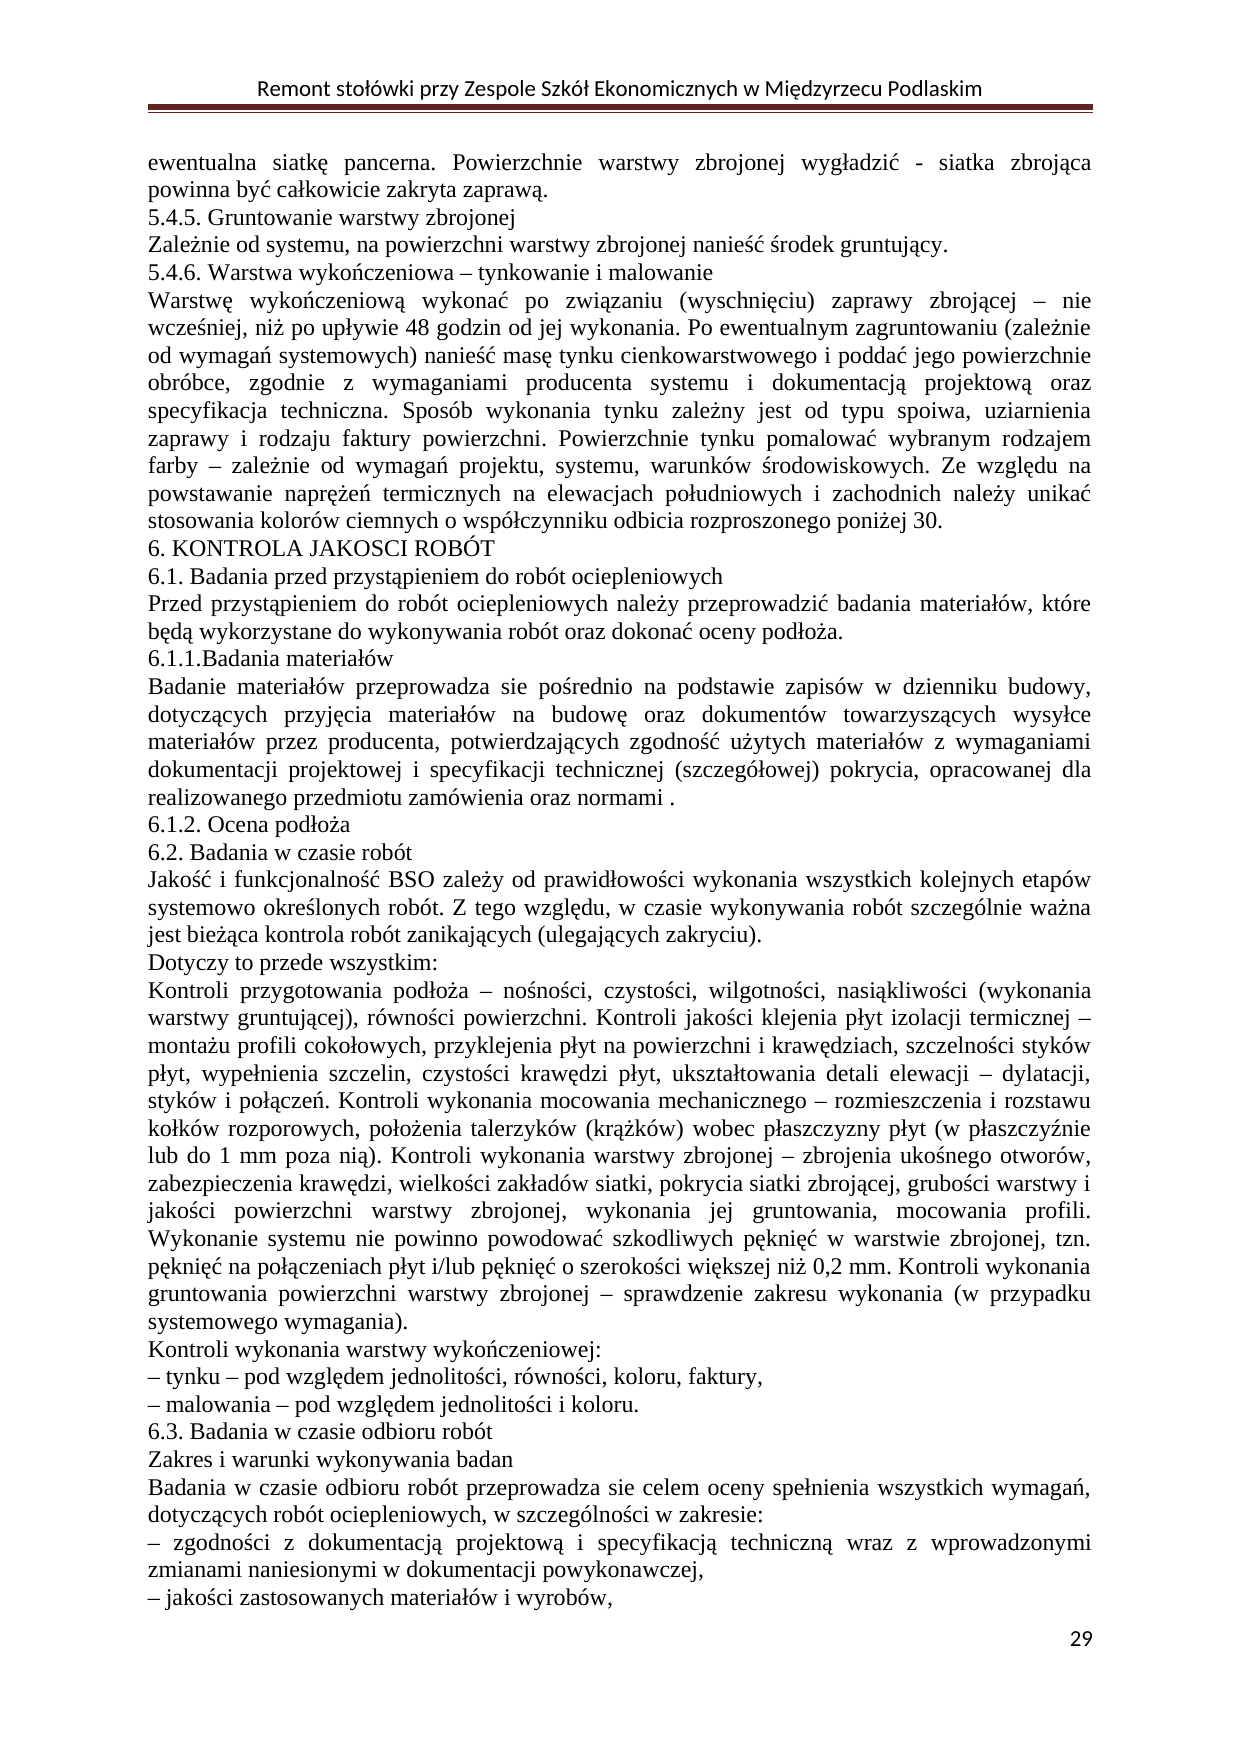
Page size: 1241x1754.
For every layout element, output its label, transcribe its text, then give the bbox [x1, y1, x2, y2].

text 6. KONTROLA JAKOSCI ROBÓT [148, 534, 1093, 562]
text Badanie materiałów przeprowadza sie pośrednio na podstawie zapisów w dzienniku budowy, dotyczących przyjęcia materiałów na budowę oraz dokumentów towarzyszących wysyłce materiałów przez producenta, potwierdzających zgodność użytych materiałów z wymaganiami dokumentacji projektowej i specyfikacji technicznej (szczegółowej) pokrycia, opracowanej dla realizowanego przedmiotu zamówienia oraz normami . [148, 672, 1093, 810]
text Jakość i funkcjonalność BSO zależy od prawidłowości wykonania wszystkich kolejnych etapów systemowo określonych robót. Z tego względu, w czasie wykonywania robót szczególnie ważna jest bieżąca kontrola robót zanikających (ulegających zakryciu). [148, 865, 1093, 948]
text Zależnie od systemu, na powierzchni warstwy zbrojonej nanieść środek gruntujący. [148, 230, 1093, 258]
text 6.1. Badania przed przystąpieniem do robót ociepleniowych [148, 562, 1093, 589]
text 6.1.2. Ocena podłoża [148, 810, 1093, 838]
text 6.2. Badania w czasie robót [148, 838, 1093, 865]
text Przed przystąpieniem do robót ociepleniowych należy przeprowadzić badania materiałów, które będą wykorzystane do wykonywania robót oraz dokonać oceny podłoża. [148, 589, 1093, 644]
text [148, 148, 1093, 203]
text Kontroli przygotowania podłoża – nośności, czystości, wilgotności, nasiąkliwości (wykonania warstwy gruntującej), równości powierzchni. Kontroli jakości klejenia płyt izolacji termicznej – montażu profili cokołowych, przyklejenia płyt na powierzchni i krawędziach, szczelności styków płyt, wypełnienia szczelin, czystości krawędzi płyt, ukształtowania detali elewacji – dylatacji, styków i połączeń. Kontroli wykonania mocowania mechanicznego – rozmieszczenia i rozstawu kołków rozporowych, położenia talerzyków (krążków) wobec płaszczyzny płyt (w płaszczyźnie lub do 1 mm poza nią). Kontroli wykonania warstwy zbrojonej – zbrojenia ukośnego otworów, zabezpieczenia krawędzi, wielkości zakładów siatki, pokrycia siatki zbrojącej, grubości warstwy i jakości powierzchni warstwy zbrojonej, wykonania jej gruntowania, mocowania profili. Wykonanie systemu nie powinno powodować szkodliwych pęknięć w warstwie zbrojonej, tzn. pęknięć na połączeniach płyt i/lub pęknięć o szerokości większej niż 0,2 mm. Kontroli wykonania gruntowania powierzchni warstwy zbrojonej – sprawdzenie zakresu wykonania (w przypadku systemowego wymagania). [148, 976, 1093, 1334]
text 6.3. Badania w czasie odbioru robót [148, 1417, 1093, 1445]
text Kontroli wykonania warstwy wykończeniowej: [148, 1334, 1093, 1362]
text – zgodności z dokumentacją projektową i specyfikacją techniczną wraz z wprowadzonymi zmianami naniesionymi w dokumentacji powykonawczej, [148, 1528, 1093, 1583]
text 5.4.5. Gruntowanie warstwy zbrojonej [148, 203, 1093, 230]
text 5.4.6. Warstwa wykończeniowa – tynkowanie i malowanie [148, 258, 1093, 286]
text – malowania – pod względem jednolitości i koloru. [148, 1390, 1093, 1417]
text Badania w czasie odbioru robót przeprowadza sie celem oceny spełnienia wszystkich wymagań, dotyczących robót ociepleniowych, w szczególności w zakresie: [148, 1473, 1093, 1528]
text Zakres i warunki wykonywania badan [148, 1445, 1093, 1473]
text – tynku – pod względem jednolitości, równości, koloru, faktury, [148, 1362, 1093, 1390]
text Warstwę wykończeniową wykonać po związaniu (wyschnięciu) zaprawy zbrojącej – nie wcześniej, niż po upływie 48 godzin od jej wykonania. Po ewentualnym zagruntowaniu (zależnie od wymagań systemowych) nanieść masę tynku cienkowarstwowego i poddać jego powierzchnie obróbce, zgodnie z wymaganiami producenta systemu i dokumentacją projektową oraz specyfikacja techniczna. Sposób wykonania tynku zależny jest od typu spoiwa, uziarnienia zaprawy i rodzaju faktury powierzchni. Powierzchnie tynku pomalować wybranym rodzajem farby – zależnie od wymagań projektu, systemu, warunków środowiskowych. Ze względu na powstawanie naprężeń termicznych na elewacjach południowych i zachodnich należy unikać stosowania kolorów ciemnych o współczynniku odbicia rozproszonego poniżej 30. [148, 286, 1093, 534]
text 6.1.1.Badania materiałów [148, 644, 1093, 672]
text Dotyczy to przede wszystkim: [148, 948, 1093, 976]
text – jakości zastosowanych materiałów i wyrobów, [148, 1583, 1093, 1611]
